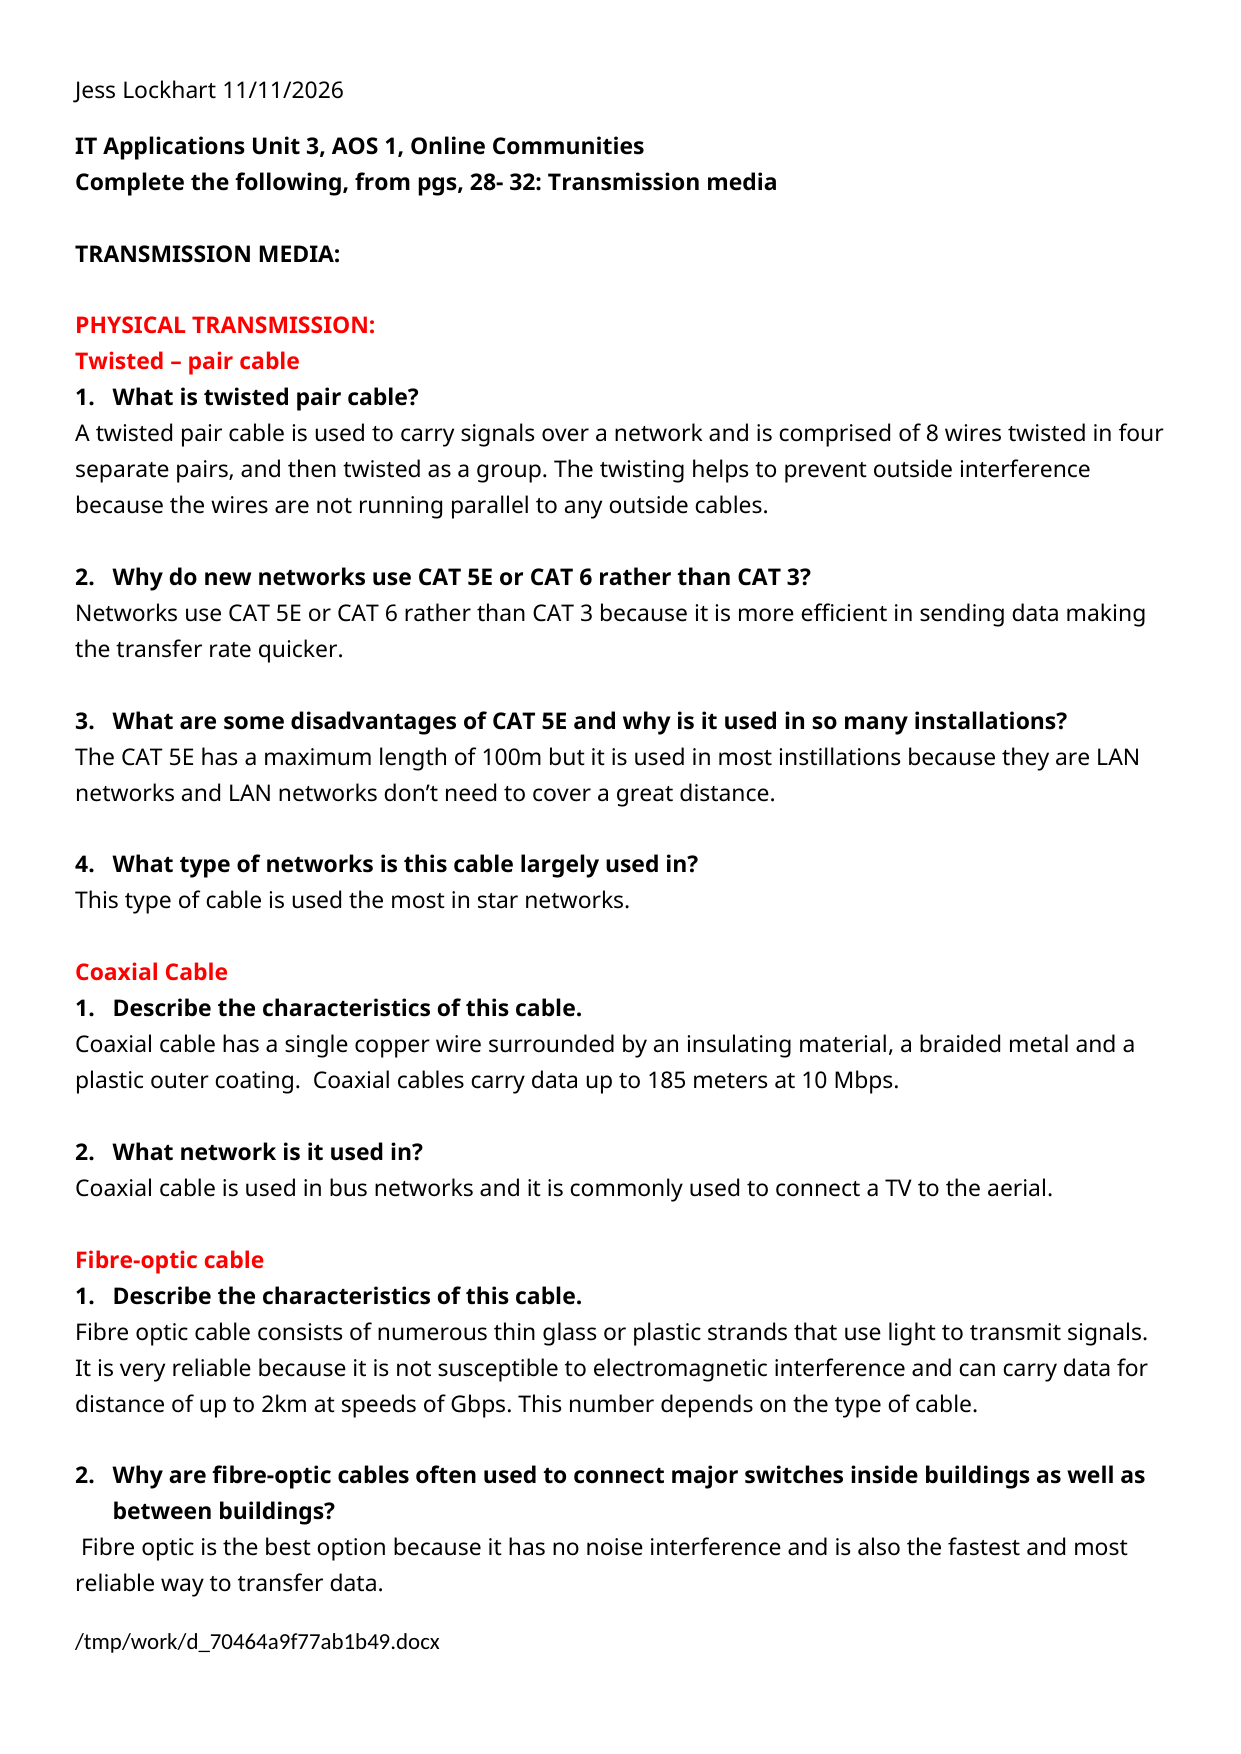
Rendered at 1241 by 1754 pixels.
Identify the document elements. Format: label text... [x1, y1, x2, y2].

text PHYSICAL TRANSMISSION: [75, 309, 1165, 341]
list Complete the following, from pgs, 28- 32: Transmission media [75, 166, 1165, 197]
text Fibre optic cable consists of numerous thin glass or plastic strands that use light to transmit signals. It is very reliable because it is not susceptible to electromagnetic interference and can carry data for distance of up to 2km at speeds of Gbps. This number depends on the type of cable. [75, 1316, 1165, 1419]
text This type of cable is used the most in star networks. [75, 884, 1165, 916]
list What network is it used in? [75, 1136, 1165, 1167]
list TRANSMISSION MEDIA: [75, 237, 1165, 269]
text Fibre optic is the best option because it has no noise interference and is also the fastest and most reliable way to transfer data. [75, 1531, 1165, 1598]
list What is twisted pair cable? [75, 381, 1165, 412]
text The CAT 5E has a maximum length of 100m but it is used in most instillations because they are LAN networks and LAN networks don’t need to cover a great distance. [75, 741, 1165, 808]
text A twisted pair cable is used to carry signals over a network and is comprised of 8 wires twisted in four separate pairs, and then twisted as a group. The twisting helps to prevent outside interference because the wires are not running parallel to any outside cables. [75, 417, 1165, 520]
list Describe the characteristics of this cable. [75, 992, 1165, 1023]
text Fibre-optic cable [75, 1244, 1165, 1275]
text Networks use CAT 5E or CAT 6 rather than CAT 3 because it is more efficient in sending data making the transfer rate quicker. [75, 597, 1165, 664]
text Coaxial Cable [75, 956, 1165, 987]
text Coaxial cable has a single copper wire surrounded by an insulating material, a braided metal and a plastic outer coating. Coaxial cables carry data up to 185 meters at 10 Mbps. [75, 1028, 1165, 1095]
list Describe the characteristics of this cable. [75, 1280, 1165, 1311]
list Why are fibre-optic cables often used to connect major switches inside buildings as well as between buildings? [75, 1459, 1165, 1527]
text IT Applications Unit 3, AOS 1, Online Communities [75, 130, 1165, 161]
list Why do new networks use CAT 5E or CAT 6 rather than CAT 3? [75, 561, 1165, 592]
list What are some disadvantages of CAT 5E and why is it used in so many installations? [75, 705, 1165, 736]
text Twisted – pair cable [75, 345, 1165, 377]
list What type of networks is this cable largely used in? [75, 848, 1165, 880]
text Coaxial cable is used in bus networks and it is commonly used to connect a TV to the aerial. [75, 1172, 1165, 1203]
